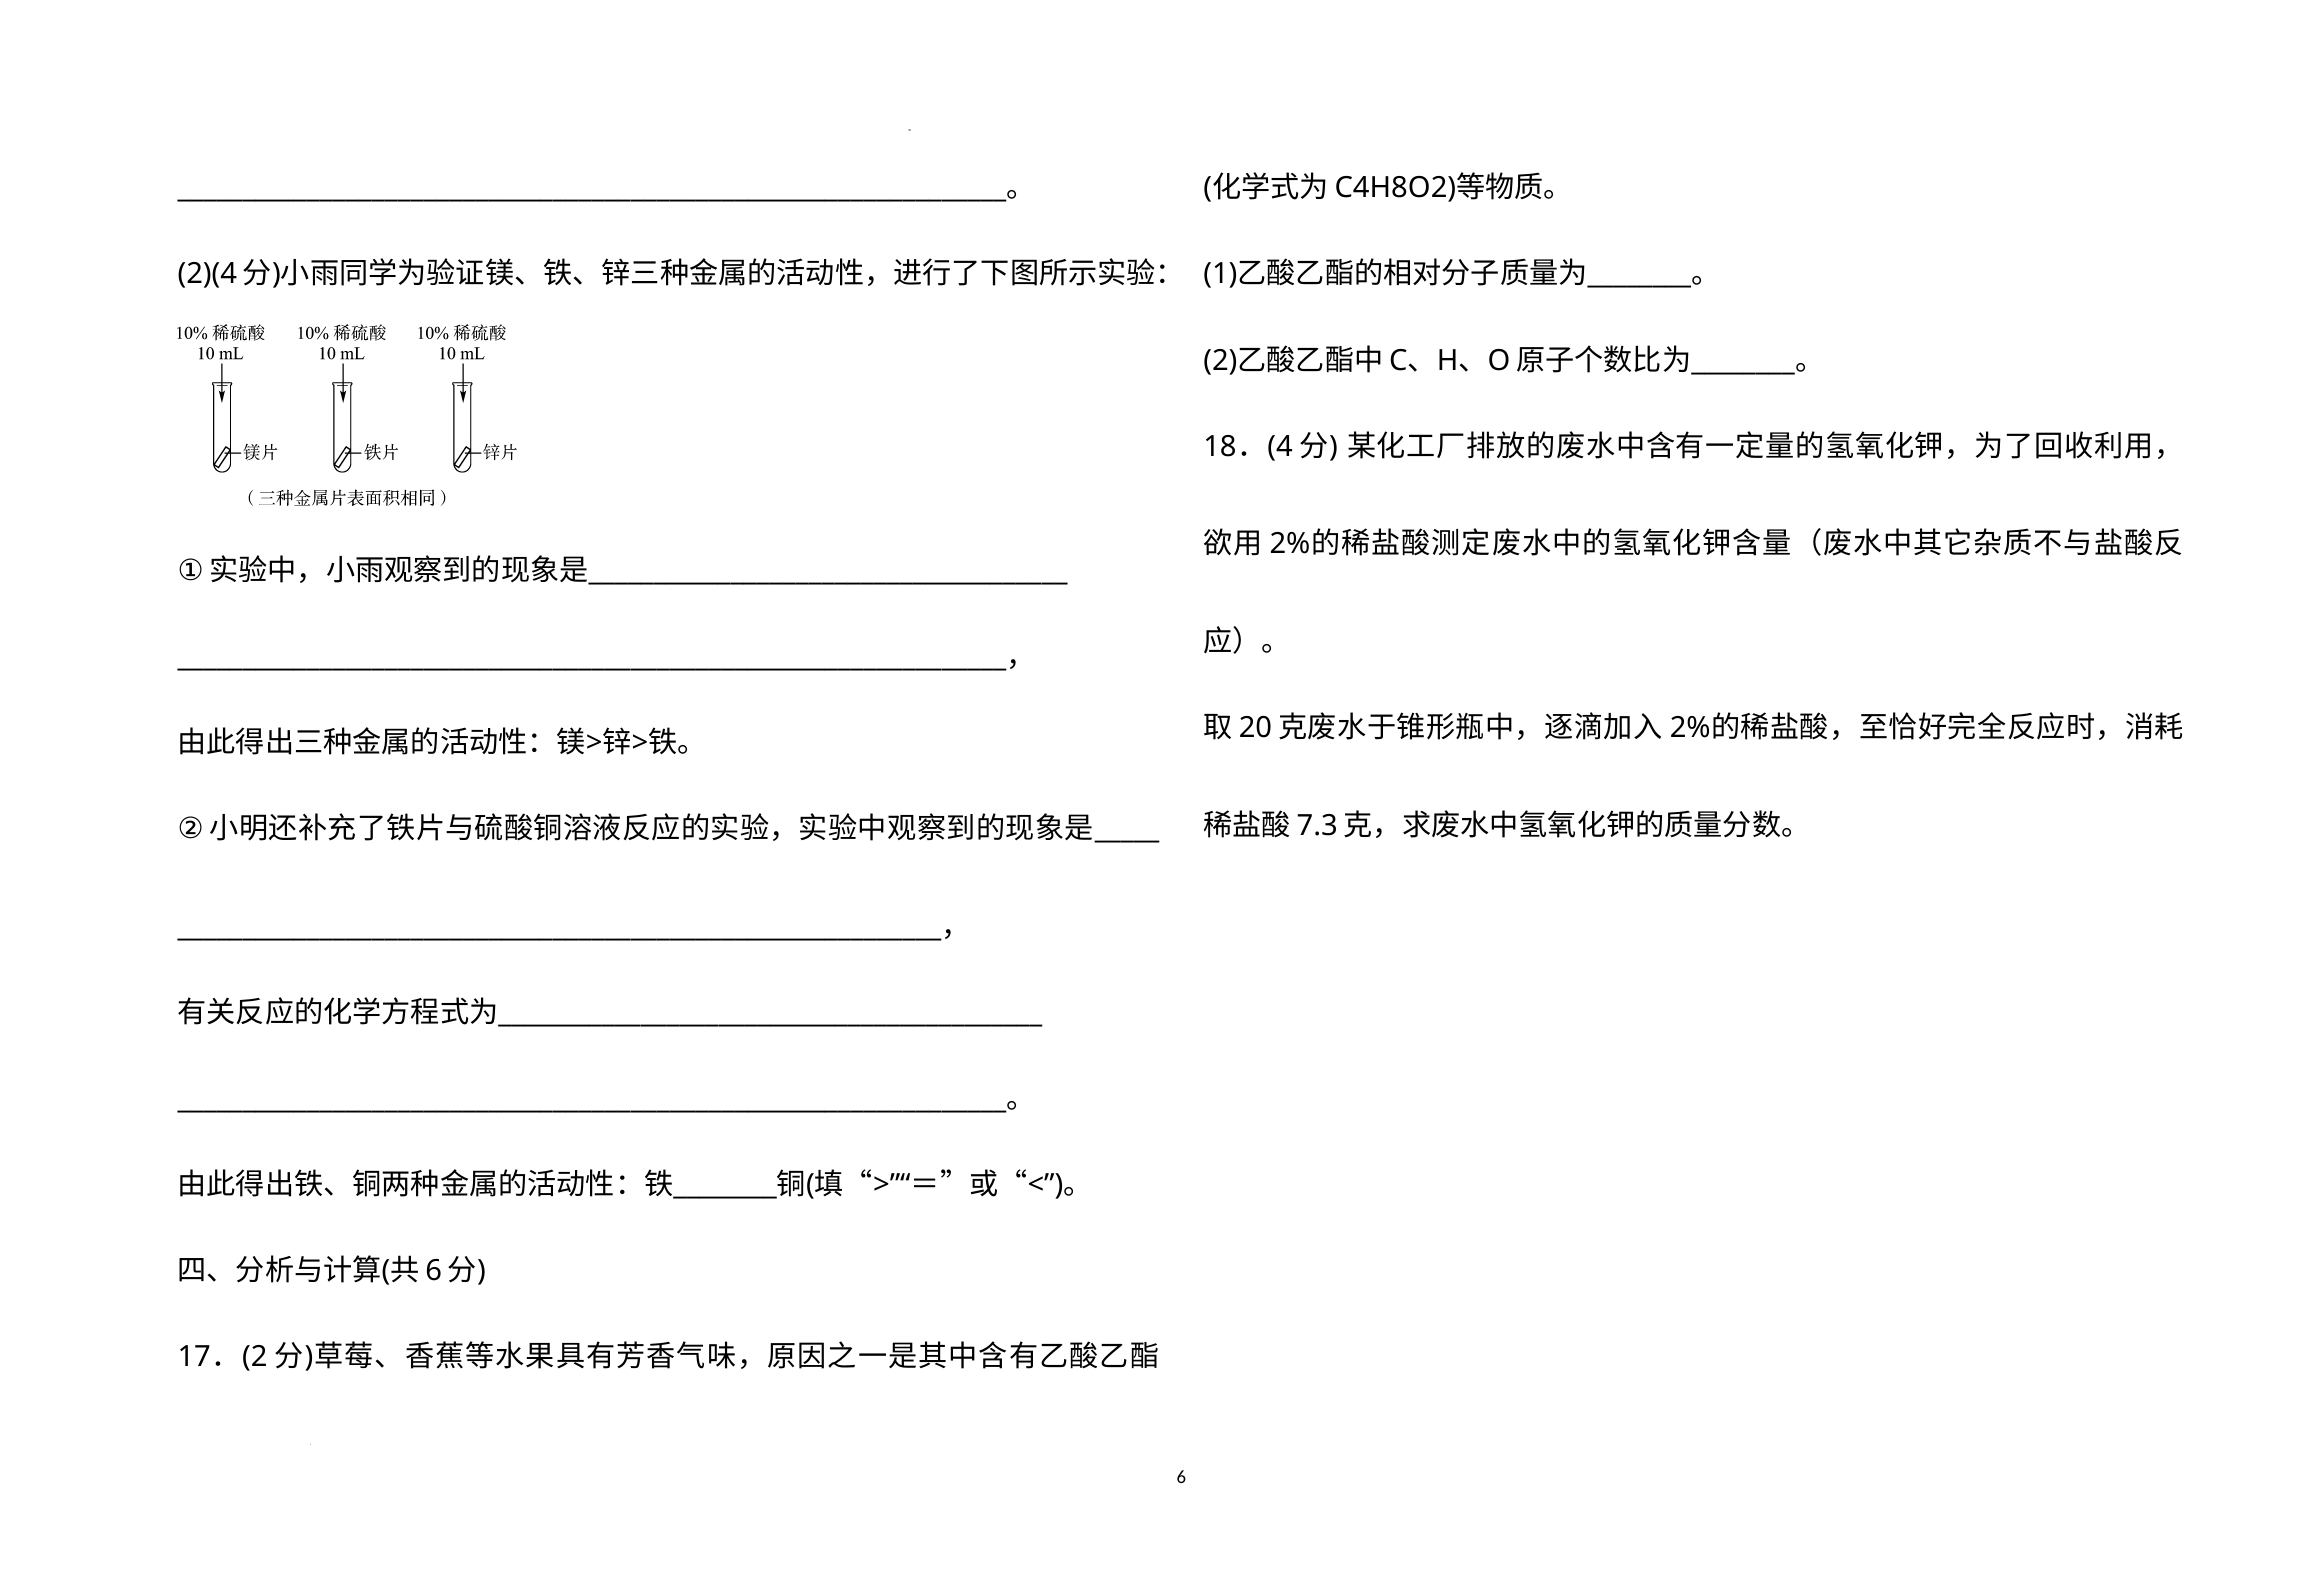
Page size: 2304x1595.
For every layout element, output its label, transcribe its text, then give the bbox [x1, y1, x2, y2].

text 17．(2分)草莓、香蕉等水果具有芳香气味，原因之一是其中含有乙酸乙酯(化学式为C4H8O2)等物质。 [1203, 153, 2185, 218]
picture [177, 324, 517, 506]
text ________________________________________________________________。 [177, 153, 1159, 218]
text 四、分析与计算(共6分) [177, 1235, 1159, 1300]
text 由此得出铁、铜两种金属的活动性：铁________铜(填“>”“＝”或“<”)。 [177, 1149, 1159, 1214]
text ________________________________________________________________， [177, 621, 1159, 686]
text 17．(2分)草莓、香蕉等水果具有芳香气味，原因之一是其中含有乙酸乙酯(化学式为C4H8O2)等物质。 [177, 1322, 1159, 1387]
text ①实验中，小雨观察到的现象是_____________________________________ [177, 535, 1159, 600]
text 有关反应的化学方程式为__________________________________________ [177, 977, 1159, 1042]
text ________________________________________________________________。 [177, 1063, 1159, 1128]
text 取20克废水于锥形瓶中，逐滴加入2%的稀盐酸，至恰好完全反应时，消耗稀盐酸7.3克，求废水中氢氧化钾的质量分数。 [1203, 692, 2185, 855]
text (2)(4分)小雨同学为验证镁、铁、锌三种金属的活动性，进行了下图所示实验： [177, 239, 1159, 304]
text 18．(4分) 某化工厂排放的废水中含有一定量的氢氧化钾，为了回收利用，欲用2%的稀盐酸测定废水中的氢氧化钾含量（废水中其它杂质不与盐酸反应）。 [1203, 411, 2185, 671]
text (2)乙酸乙酯中C、H、O原子个数比为________。 [1203, 325, 2185, 390]
text 由此得出三种金属的活动性：镁>锌>铁。 [177, 707, 1159, 772]
text (1)乙酸乙酯的相对分子质量为________。 [1203, 239, 2185, 304]
text ②小明还补充了铁片与硫酸铜溶液反应的实验，实验中观察到的现象是________________________________________________________________， [177, 793, 1159, 956]
